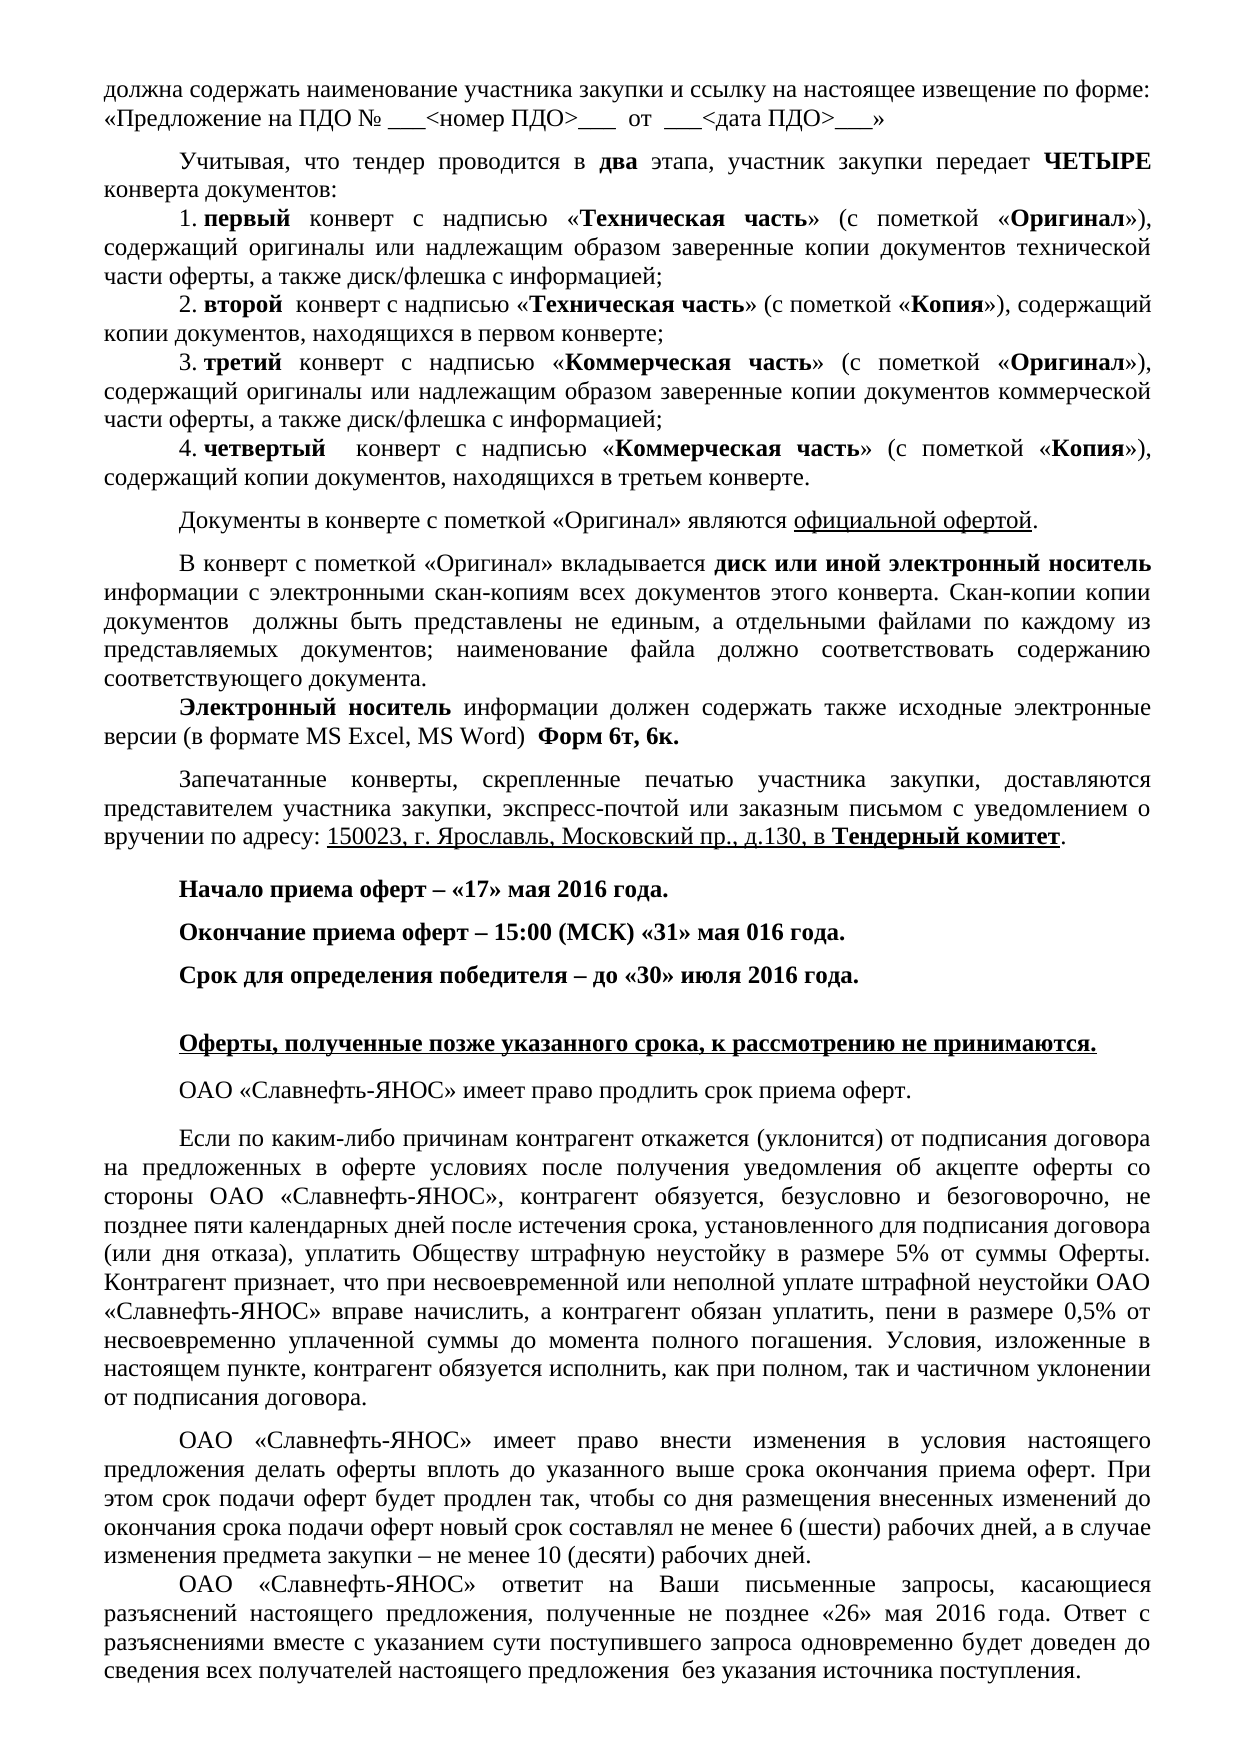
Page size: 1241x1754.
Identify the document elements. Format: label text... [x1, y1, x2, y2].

text ОАО «Славнефть-ЯНОС» имеет право продлить срок приема оферт. [103, 1076, 1152, 1104]
text Срок для определения победителя – до «30» июля 2016 года. [103, 960, 1152, 989]
text 4. четвертый конверт с надписью «Коммерческая часть» (с пометкой «Копия»), содержащий копии документов, находящихся в третьем конверте. [103, 433, 1152, 491]
text ОАО «Славнефть-ЯНОС» ответит на Ваши письменные запросы, касающиеся разъяснений настоящего предложения, полученные не позднее «26» мая 2016 года. Ответ с разъяснениями вместе с указанием сути поступившего запроса одновременно будет доведен до сведения всех получателей настоящего предложения без указания источника поступления. [103, 1569, 1152, 1684]
text Начало приема оферт – «17» мая 2016 года. [103, 874, 1152, 903]
text 2. второй конверт с надписью «Техническая часть» (с пометкой «Копия»), содержащий копии документов, находящихся в первом конверте; [103, 289, 1152, 347]
text ОАО «Славнефть-ЯНОС» имеет право внести изменения в условия настоящего предложения делать оферты вплоть до указанного выше срока окончания приема оферт. При этом срок подачи оферт будет продлен так, чтобы со дня размещения внесенных изменений до окончания срока подачи оферт новый срок составлял не менее 6 (шести) рабочих дней, а в случае изменения предмета закупки – не менее 10 (десяти) рабочих дней. [103, 1425, 1152, 1569]
text Электронный носитель информации должен содержать также исходные электронные версии (в формате MS Excel, MS Word) Форм 6т, 6к. [103, 692, 1152, 749]
text Окончание приема оферт – 15:00 (МСК) «31» мая 016 года. [103, 917, 1152, 946]
text Документы в конверте с пометкой «Оригинал» являются официальной офертой. [103, 505, 1152, 534]
text Запечатанные конверты, скрепленные печатью участника закупки, доставляются представителем участника закупки, экспресс-почтой или заказным письмом с уведомлением о вручении по адресу: 150023, г. Ярославль, Московский пр., д.130, в Тендерный комитет. [103, 764, 1152, 850]
text 1. первый конверт с надписью «Техническая часть» (с пометкой «Оригинал»), содержащий оригиналы или надлежащим образом заверенные копии документов технической части оферты, а также диск/флешка с информацией; [103, 203, 1152, 289]
text Оферты, полученные позже указанного срока, к рассмотрению не принимаются. [103, 1028, 1152, 1056]
text В конверт с пометкой «Оригинал» вкладывается диск или иной электронный носитель информации с электронными скан-копиям всех документов этого конверта. Скан-копии копии документов должны быть представлены не единым, а отдельными файлами по каждому из представляемых документов; наименование файла должно соответствовать содержанию соответствующего документа. [103, 548, 1152, 692]
text 3. третий конверт с надписью «Коммерческая часть» (с пометкой «Оригинал»), содержащий оригиналы или надлежащим образом заверенные копии документов коммерческой части оферты, а также диск/флешка с информацией; [103, 347, 1152, 433]
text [103, 74, 1152, 131]
text Если по каким-либо причинам контрагент откажется (уклонится) от подписания договора на предложенных в оферте условиях после получения уведомления об акцепте оферты со стороны ОАО «Славнефть-ЯНОС», контрагент обязуется, безусловно и безоговорочно, не позднее пяти календарных дней после истечения срока, установленного для подписания договора (или дня отказа), уплатить Обществу штрафную неустойку в размере 5% от суммы Оферты. Контрагент признает, что при несвоевременной или неполной уплате штрафной неустойки ОАО «Славнефть-ЯНОС» вправе начислить, а контрагент обязан уплатить, пени в размере 0,5% от несвоевременно уплаченной суммы до момента полного погашения. Условия, изложенные в настоящем пункте, контрагент обязуется исполнить, как при полном, так и частичном уклонении от подписания договора. [103, 1123, 1152, 1411]
text Учитывая, что тендер проводится в два этапа, участник закупки передает ЧЕТЫРЕ конверта документов: [103, 146, 1152, 203]
